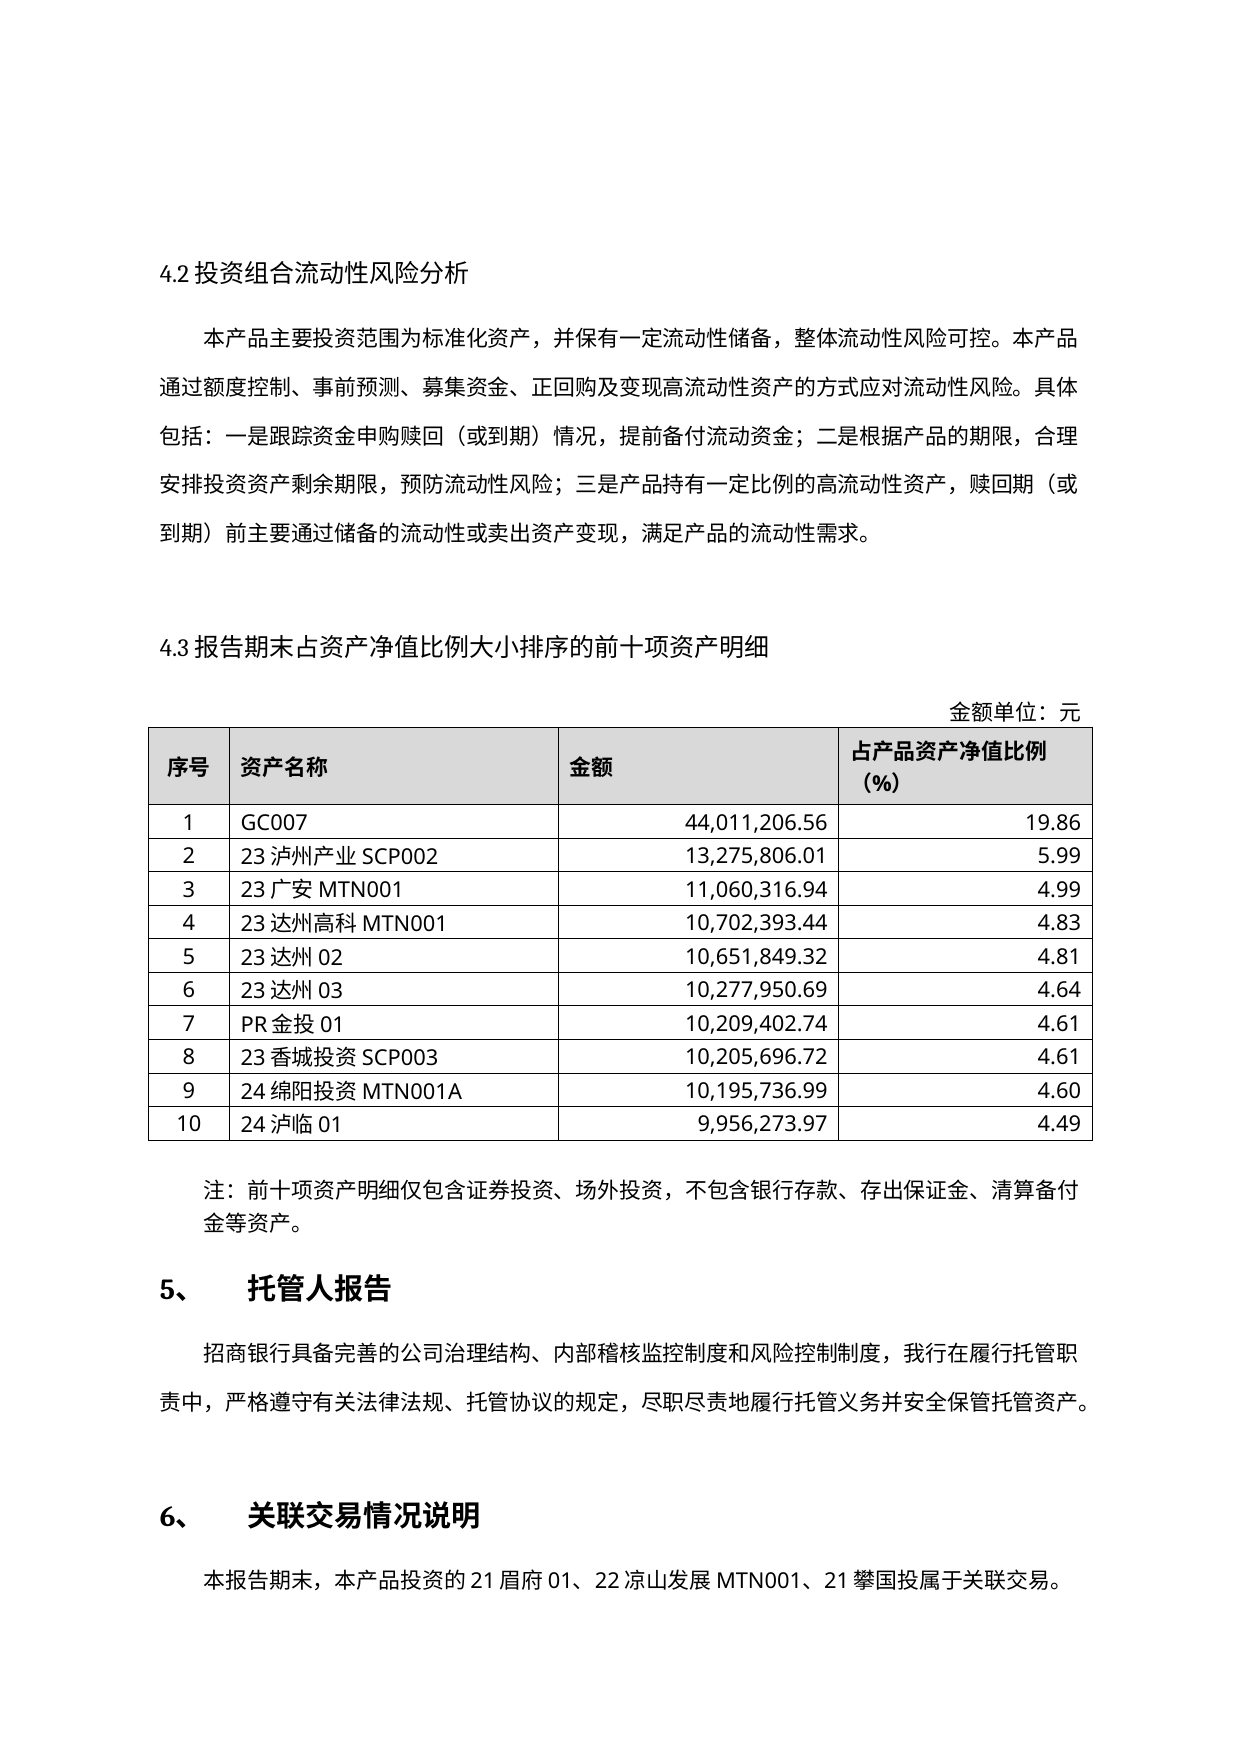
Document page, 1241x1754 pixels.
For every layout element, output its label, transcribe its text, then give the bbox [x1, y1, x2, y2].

table_cell 24泸临01 [230, 1107, 558, 1139]
table_cell 8 [149, 1040, 229, 1072]
table_cell 10,277,950.69 [559, 973, 838, 1005]
table_cell 9 [149, 1074, 229, 1106]
table_cell 10,702,393.44 [559, 906, 838, 938]
table_cell 23泸州产业SCP002 [230, 839, 558, 871]
table_cell 7 [149, 1006, 229, 1039]
table_cell 10,205,696.72 [559, 1040, 838, 1072]
title 报告期末占资产净值比例大小排序的前十项资产明细 [159, 613, 1081, 678]
table_cell PR金投01 [230, 1006, 558, 1039]
table_cell 10,651,849.32 [559, 939, 838, 972]
table_cell 4.61 [839, 1040, 1092, 1072]
table_cell 1 [149, 805, 229, 838]
text 本产品主要投资范围为标准化资产，并保有一定流动性储备，整体流动性风险可控。本产品通过额度控制、事前预测、募集资金、正回购及变现高流动性资产的方式应对流动性风险。具体包括：一是跟踪资金申购赎回（或到期）情况，提前备付流动资金；二是根据产品的期限，合理安排投资资产剩余期限，预防流动性风险；三是产品持有一定比例的高流动性资产，赎回期（或到期）前主要通过储备的流动性或卖出资产变现，满足产品的流动性需求。 [159, 321, 1092, 548]
text 金额单位：元 [159, 694, 1081, 727]
table_cell 19.86 [839, 805, 1092, 838]
table_header 资产名称 [230, 728, 558, 804]
table_header 占产品资产净值比例（%） [839, 728, 1092, 804]
table_cell 44,011,206.56 [559, 805, 838, 838]
title 关联交易情况说明 [159, 1481, 1081, 1546]
text 本报告期末，本产品投资的21眉府01、22凉山发展MTN001、21攀国投属于关联交易。 [159, 1563, 1081, 1595]
title 投资组合流动性风险分析 [159, 239, 1081, 304]
table_cell 3 [149, 872, 229, 905]
table_cell 23达州02 [230, 939, 558, 972]
text 招商银行具备完善的公司治理结构、内部稽核监控制度和风险控制制度，我行在履行托管职责中，严格遵守有关法律法规、托管协议的规定，尽职尽责地履行托管义务并安全保管托管资产。 [159, 1336, 1092, 1417]
text 注：前十项资产明细仅包含证券投资、场外投资，不包含银行存款、存出保证金、清算备付金等资产。 [204, 1173, 1081, 1238]
table_cell 4.83 [839, 906, 1092, 938]
table_cell 5.99 [839, 839, 1092, 871]
table_cell 4.99 [839, 872, 1092, 905]
table_cell 13,275,806.01 [559, 839, 838, 871]
table_cell 23香城投资SCP003 [230, 1040, 558, 1072]
table_cell 10 [149, 1107, 229, 1139]
table_cell 4.60 [839, 1074, 1092, 1106]
table_header 金额 [559, 728, 838, 804]
table_cell 4.49 [839, 1107, 1092, 1139]
table_cell 23广安MTN001 [230, 872, 558, 905]
title 托管人报告 [159, 1254, 1081, 1319]
table_cell 4.61 [839, 1006, 1092, 1039]
table_cell 5 [149, 939, 229, 972]
table_header 序号 [149, 728, 229, 804]
table_cell 10,209,402.74 [559, 1006, 838, 1039]
table_cell 9,956,273.97 [559, 1107, 838, 1139]
table_cell 10,195,736.99 [559, 1074, 838, 1106]
table_cell 4.64 [839, 973, 1092, 1005]
table_cell 23达州高科MTN001 [230, 906, 558, 938]
table_cell 4.81 [839, 939, 1092, 972]
table_cell GC007 [230, 805, 558, 838]
table_cell 24绵阳投资MTN001A [230, 1074, 558, 1106]
table_cell 11,060,316.94 [559, 872, 838, 905]
table_cell 6 [149, 973, 229, 1005]
table_cell 23达州03 [230, 973, 558, 1005]
table_cell 4 [149, 906, 229, 938]
table_cell 2 [149, 839, 229, 871]
